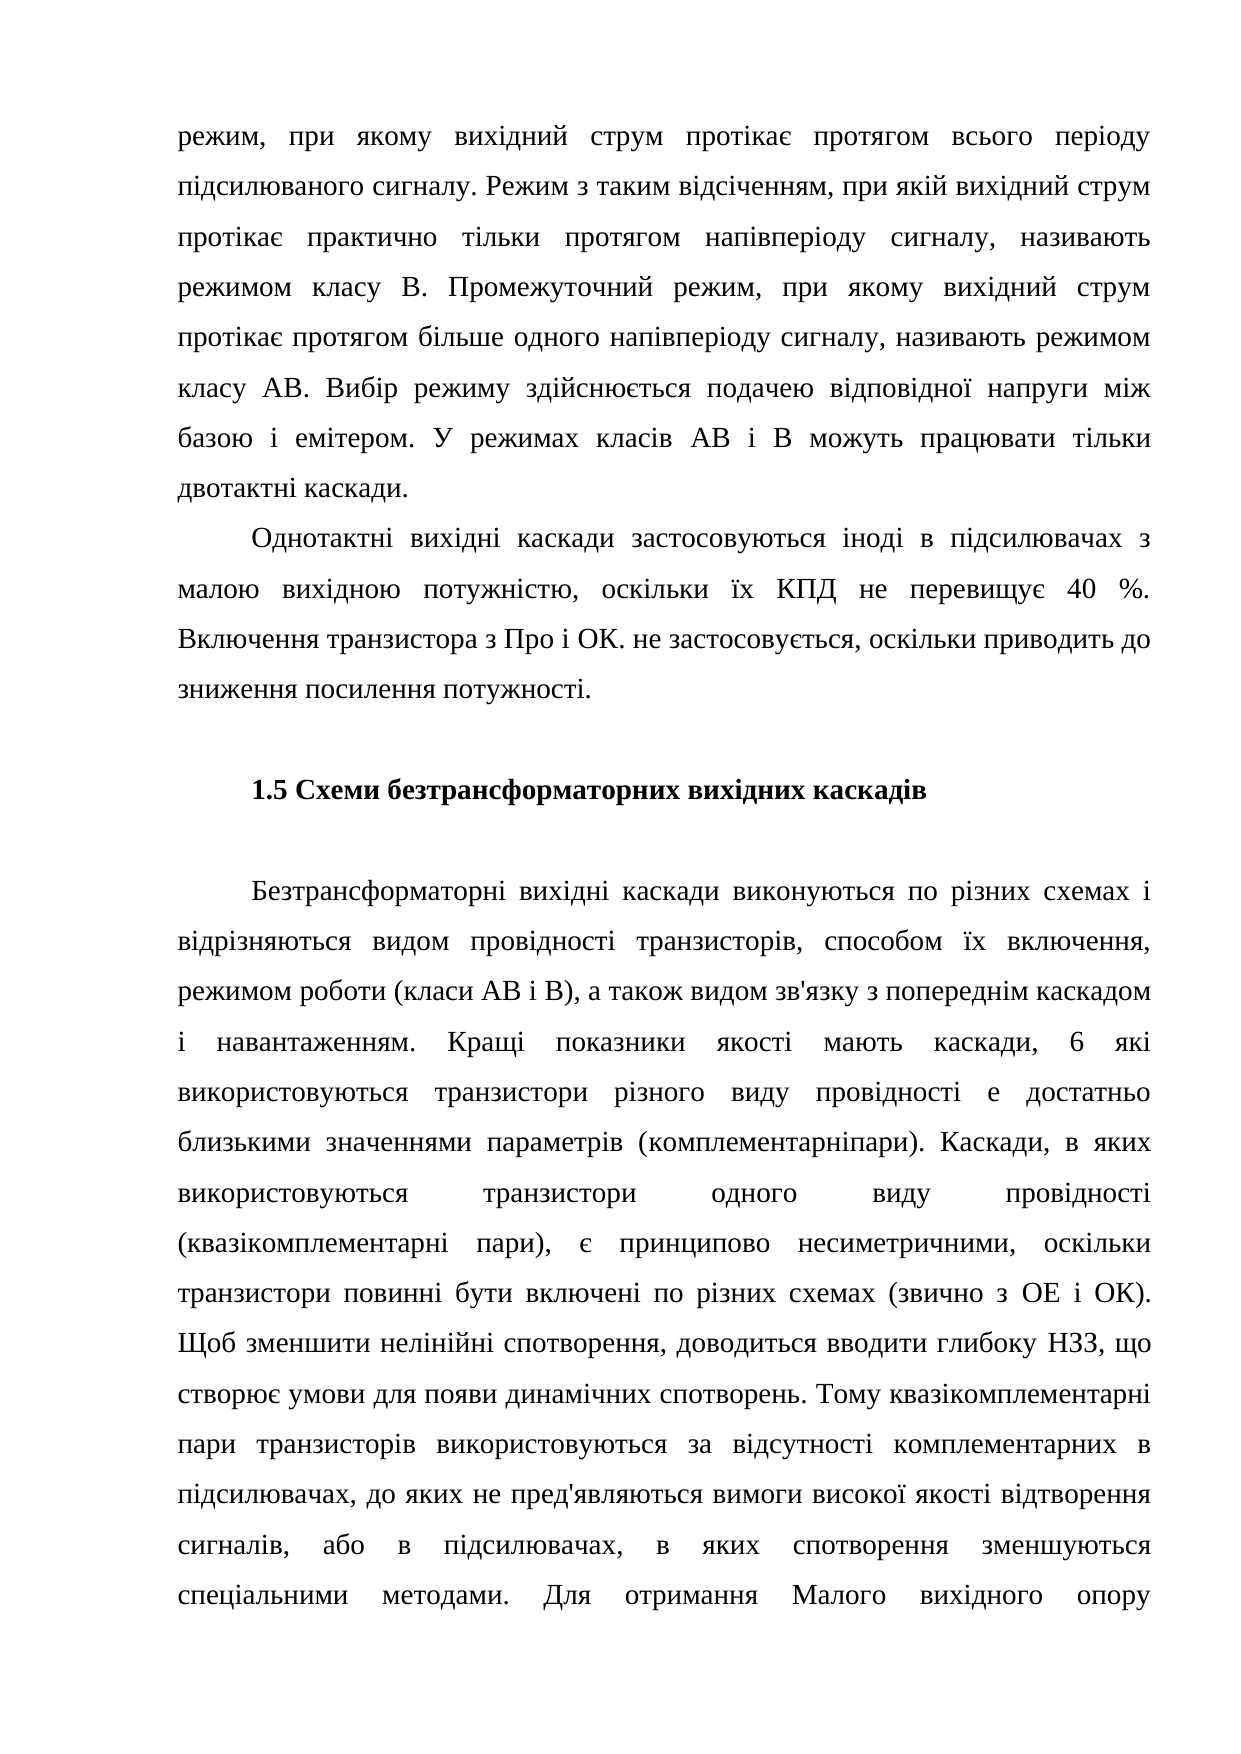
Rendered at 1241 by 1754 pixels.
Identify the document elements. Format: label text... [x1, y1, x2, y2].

text Однотактні вихідні каскади застосовуються іноді в підсилювачах з малою вихідною потужністю, оскільки їх КПД не перевищує 40 %. Включення транзистора з Про і ОК. не застосовується, оскільки приводить до зниження посилення потужності. [177, 521, 1152, 705]
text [177, 873, 1152, 1611]
text 1.5 Схеми безтрансформаторних вихідних каскадів [177, 772, 1152, 806]
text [177, 118, 1152, 504]
